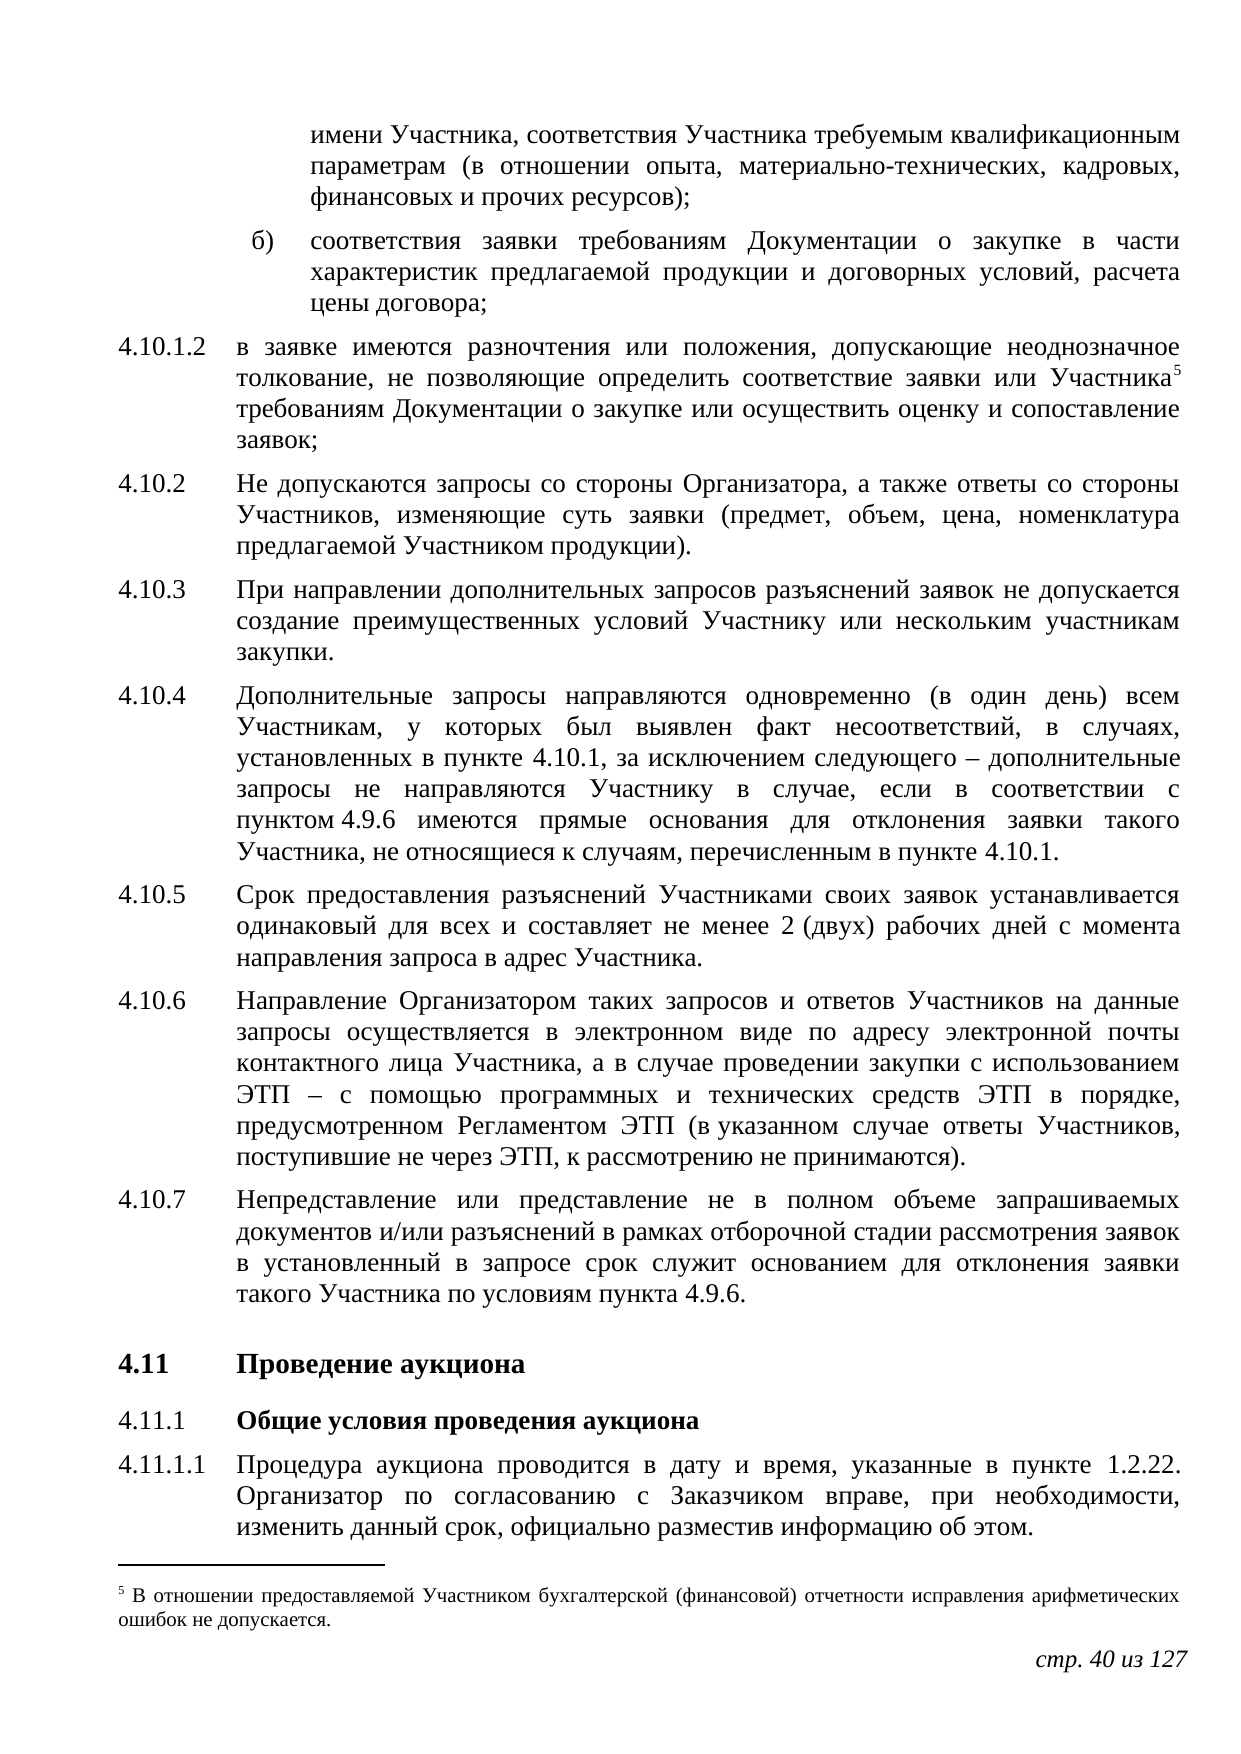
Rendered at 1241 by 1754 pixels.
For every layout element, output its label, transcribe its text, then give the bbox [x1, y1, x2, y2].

text Дополнительные запросы направляются одновременно (в один день) всем Участникам, у которых был выявлен факт несоответствий, в случаях, установленных в пункте 4.10.1, за исключением следующего – дополнительные запросы не направляются Участнику в случае, если в соответствии с пунктом 4.9.6 имеются прямые основания для отклонения заявки такого Участника, не относящиеся к случаям, перечисленным в пункте 4.10.1. [118, 679, 1181, 866]
text При направлении дополнительных запросов разъяснений заявок не допускается создание преимущественных условий Участнику или нескольким участникам закупки. [118, 573, 1181, 666]
text Срок предоставления разъяснений Участниками своих заявок устанавливается одинаковый для всех и составляет не менее 2 (двух) рабочих дней с момента направления запроса в адрес Участника. [118, 878, 1181, 972]
subtitle Проведение аукциона [118, 1346, 1181, 1379]
text соответствия заявки требованиям Документации о закупке в части характеристик предлагаемой продукции и договорных условий, расчета цены договора; [251, 224, 1181, 317]
text Направление Организатором таких запросов и ответов Участников на данные запросы осуществляется в электронном виде по адресу электронной почты контактного лица Участника, а в случае проведении закупки с использованием ЭТП – с помощью программных и технических средств ЭТП в порядке, предусмотренном Регламентом ЭТП (в указанном случае ответы Участников, поступившие не через ЭТП, к рассмотрению не принимаются). [118, 984, 1181, 1171]
list в заявке имеются разночтения или положения, допускающие неоднозначное толкование, не позволяющие определить соответствие заявки или Участника требованиям Документации о закупке или осуществить оценку и сопоставление заявок; [118, 330, 1181, 454]
text Непредставление или представление не в полном объеме запрашиваемых документов и/или разъяснений в рамках отборочной стадии рассмотрения заявок в установленный в запросе срок служит основанием для отклонения заявки такого Участника по условиям пункта 4.9.6. [118, 1184, 1181, 1308]
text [251, 118, 1181, 212]
text Процедура аукциона проводится в дату и время, указанные в пункте 1.2.22. Организатор по согласованию с Заказчиком вправе, при необходимости, изменить данный срок, официально разместив информацию об этом. [118, 1448, 1181, 1541]
text Общие условия проведения аукциона [118, 1404, 1181, 1435]
text Не допускаются запросы со стороны Организатора, а также ответы со стороны Участников, изменяющие суть заявки (предмет, объем, цена, номенклатура предлагаемой Участником продукции). [118, 467, 1181, 561]
